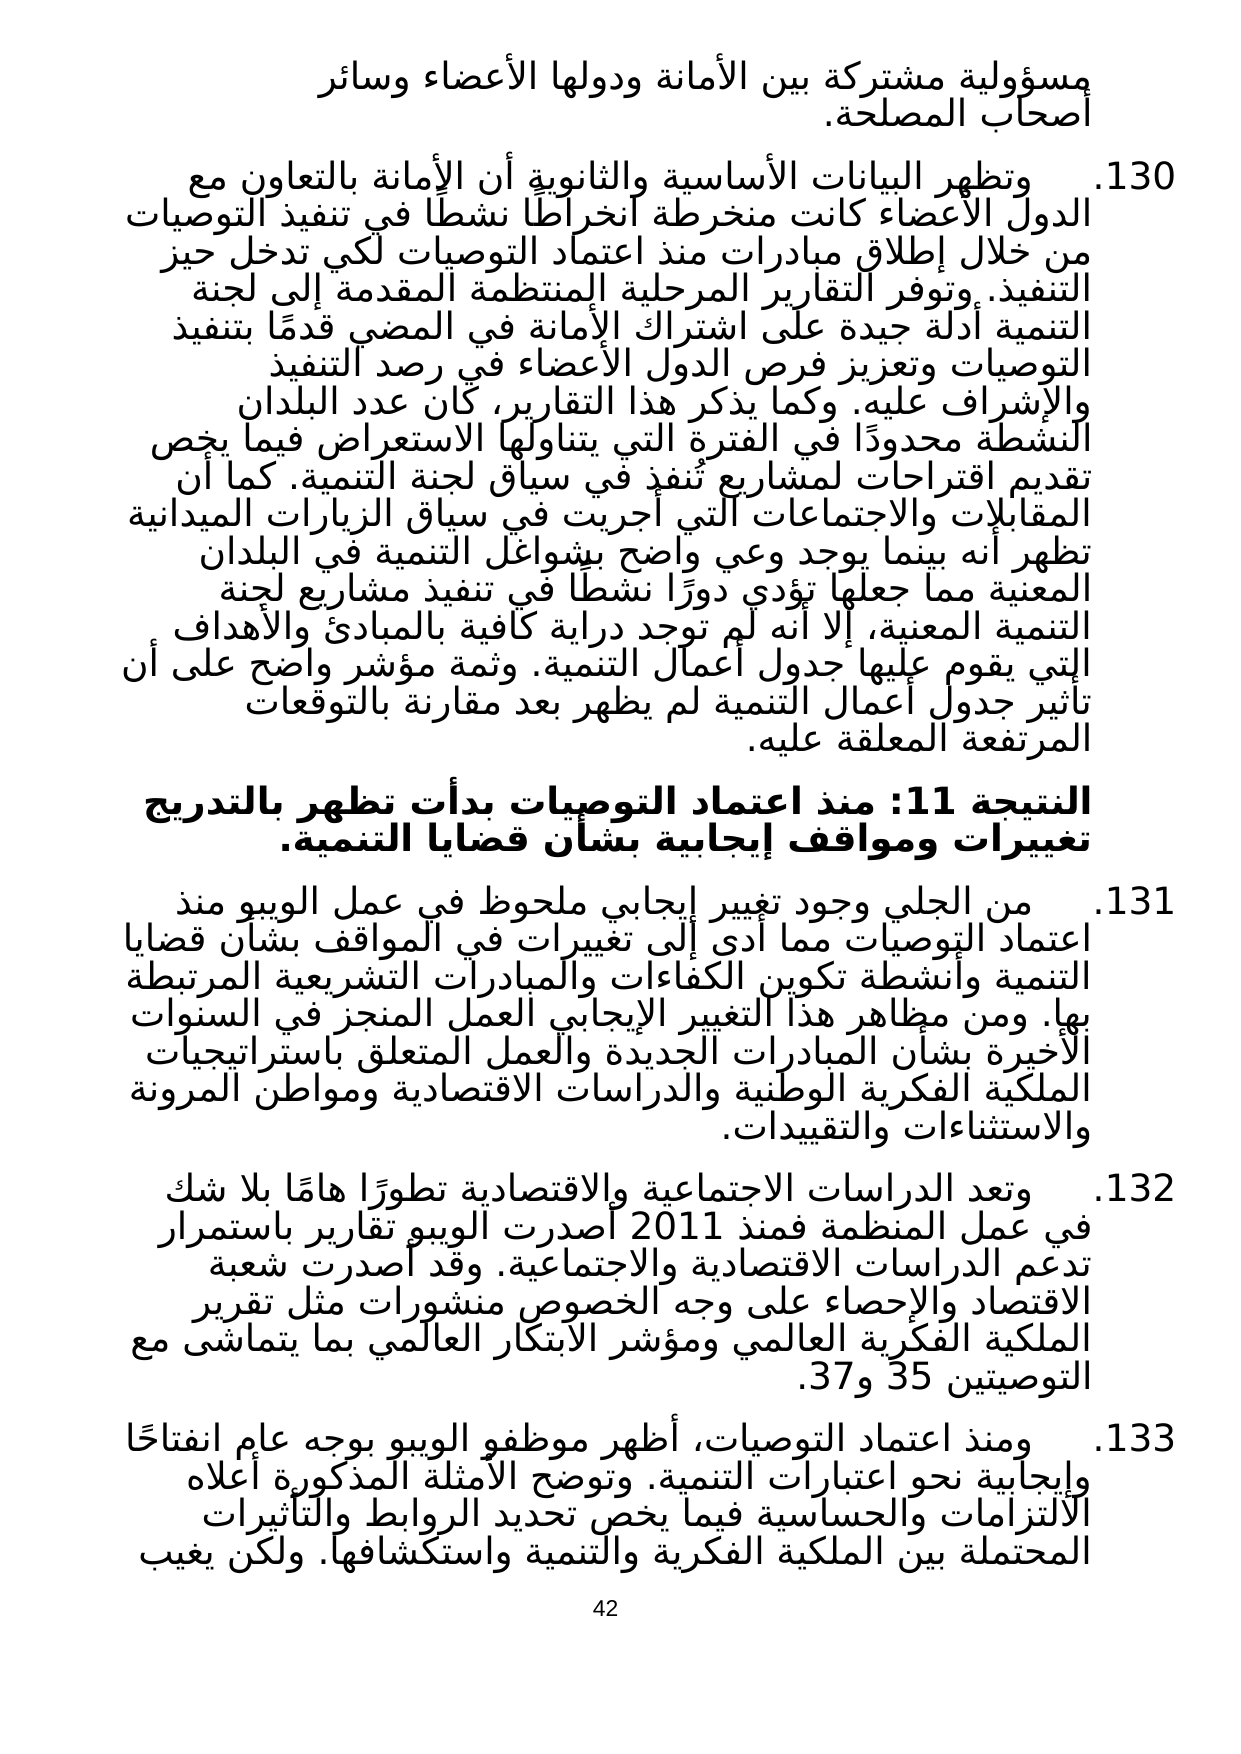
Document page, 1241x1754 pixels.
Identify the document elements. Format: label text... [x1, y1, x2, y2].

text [118, 59, 1092, 134]
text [118, 1422, 1092, 1572]
text وتظهر البيانات الأساسية والثانوية أن الأمانة بالتعاون مع الدول الأعضاء كانت منخرطة انخراطًا نشطًا في تنفيذ التوصيات من خلال إطلاق مبادرات منذ اعتماد التوصيات لكي تدخل حيز التنفيذ. وتوفر التقارير المرحلية المنتظمة المقدمة إلى لجنة التنمية أدلة جيدة على اشتراك الأمانة في المضي قدمًا بتنفيذ التوصيات وتعزيز فرص الدول الأعضاء في رصد التنفيذ والإشراف عليه. وكما يذكر هذا التقارير، كان عدد البلدان النشطة محدودًا في الفترة التي يتناولها الاستعراض فيما يخص تقديم اقتراحات لمشاريع تُنفذ في سياق لجنة التنمية. كما أن المقابلات والاجتماعات التي أجريت في سياق الزيارات الميدانية تظهر أنه بينما يوجد وعي واضح بشواغل التنمية في البلدان المعنية مما جعلها تؤدي دورًا نشطًا في تنفيذ مشاريع لجنة التنمية المعنية، إلا أنه لم توجد دراية كافية بالمبادئ والأهداف التي يقوم عليها جدول أعمال التنمية. وثمة مؤشر واضح على أن تأثير جدول أعمال التنمية لم يظهر بعد مقارنة بالتوقعات المرتفعة المعلقة عليه. [118, 159, 1092, 759]
text وتعد الدراسات الاجتماعية والاقتصادية تطورًا هامًا بلا شك في عمل المنظمة فمنذ 2011 أصدرت الويبو تقارير باستمرار تدعم الدراسات الاقتصادية والاجتماعية. وقد أصدرت شعبة الاقتصاد والإحصاء على وجه الخصوص منشورات مثل تقرير الملكية الفكرية العالمي ومؤشر الابتكار العالمي بما يتماشى مع التوصيتين 35 و37. [118, 1172, 1092, 1397]
text من الجلي وجود تغيير إيجابي ملحوظ في عمل الويبو منذ اعتماد التوصيات مما أدى إلى تغييرات في المواقف بشأن قضايا التنمية وأنشطة تكوين الكفاءات والمبادرات التشريعية المرتبطة بها. ومن مظاهر هذا التغيير الإيجابي العمل المنجز في السنوات الأخيرة بشأن المبادرات الجديدة والعمل المتعلق باستراتيجيات الملكية الفكرية الوطنية والدراسات الاقتصادية ومواطن المرونة والاستثناءات والتقييدات. [118, 884, 1092, 1147]
text النتيجة 11: منذ اعتماد التوصيات بدأت تظهر بالتدريج تغييرات ومواقف إيجابية بشأن قضايا التنمية. [118, 784, 1092, 859]
